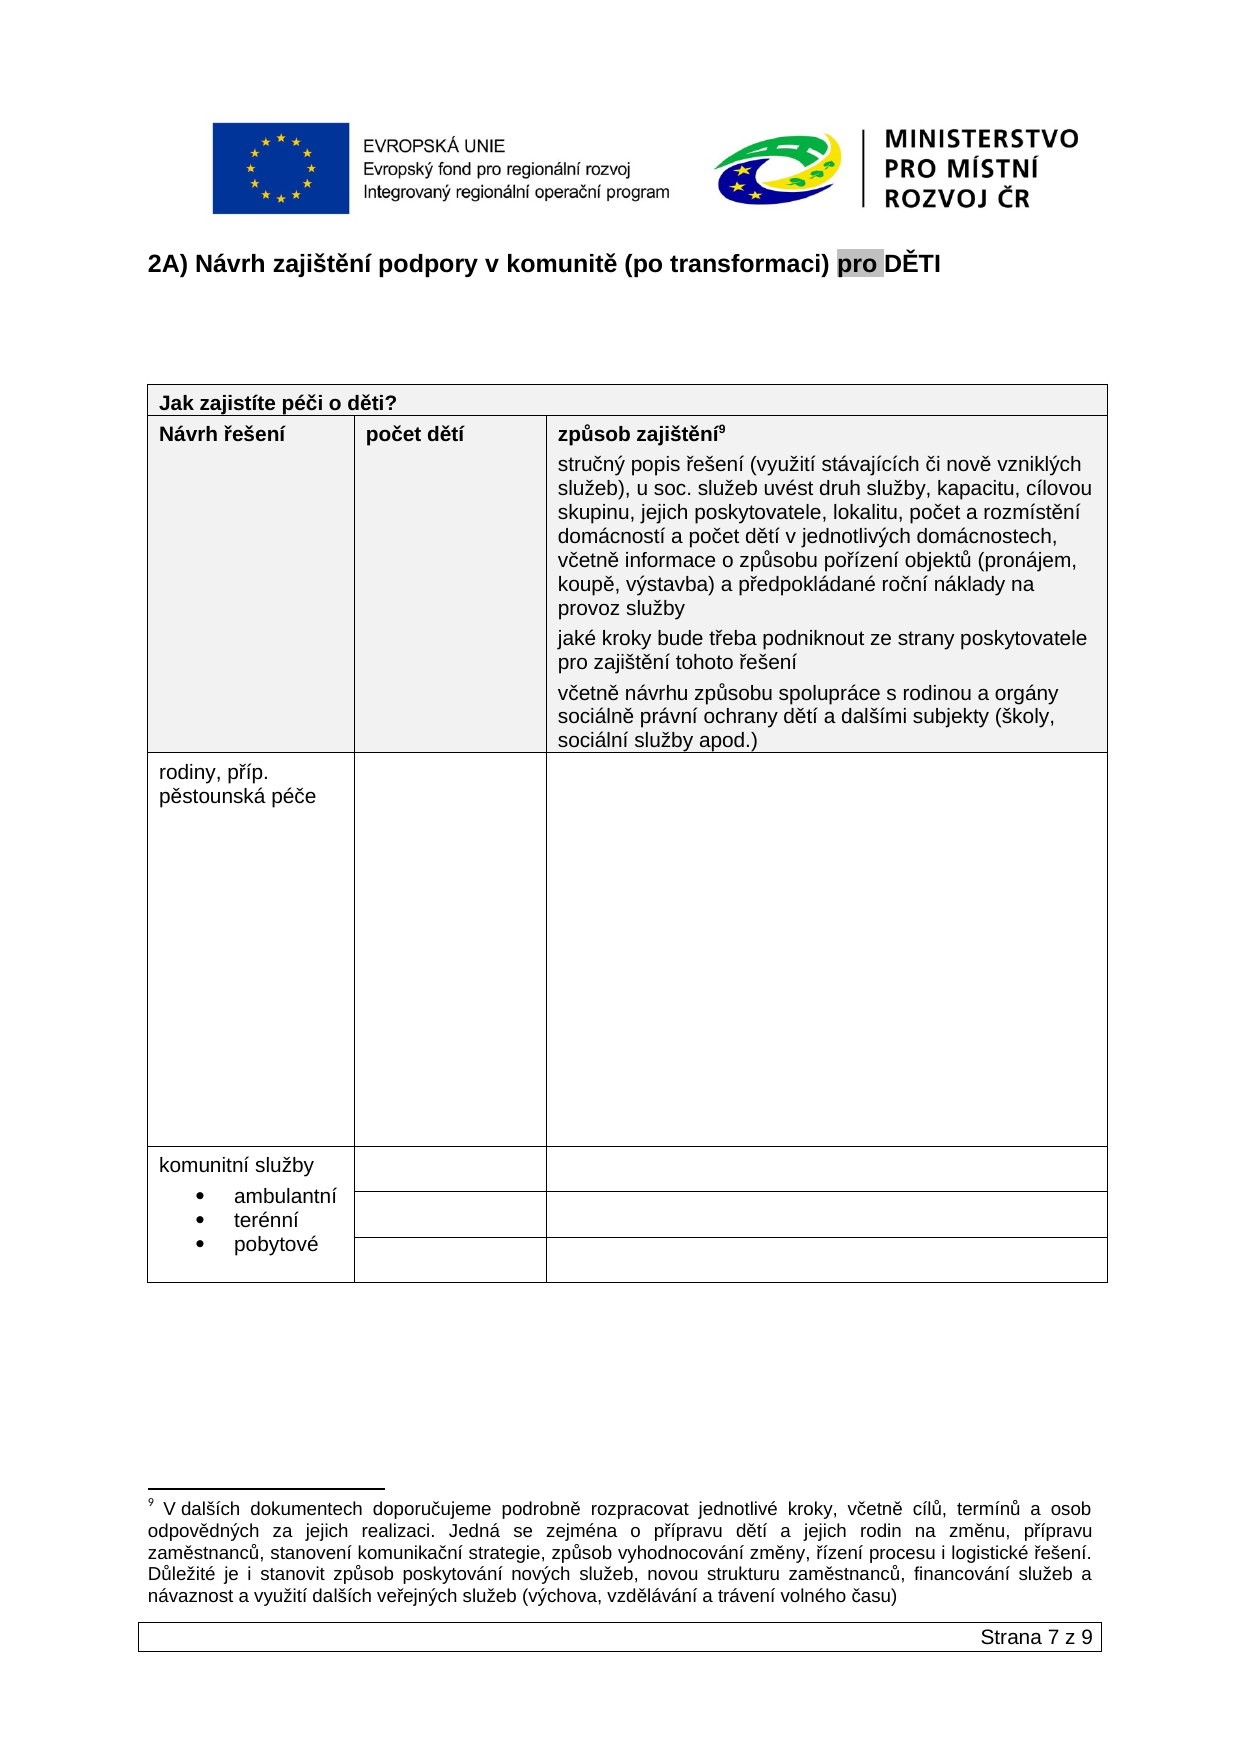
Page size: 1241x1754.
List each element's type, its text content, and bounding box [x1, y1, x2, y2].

table_cell [355, 1192, 546, 1237]
table_cell [547, 1147, 1107, 1191]
table_cell rodiny, příp. pěstounská péče [148, 753, 354, 1146]
table_cell [355, 753, 546, 1146]
table_cell komunitní služby ambulantní terénní pobytové [148, 1147, 354, 1282]
table_cell počet dětí [355, 416, 546, 752]
picture [182, 91, 1108, 244]
table_cell [355, 1238, 546, 1282]
text 2A) Návrh zajištění podpory v komunitě (po transformaci) pro DĚTI [148, 154, 1093, 277]
table_cell způsob zajištění stručný popis řešení (využití stávajících či nově vzniklých služeb), u soc. služeb uvést druh služby, kapacitu, cílovou skupinu, jejich poskytovatele, lokalitu, počet a rozmístění domácností a počet dětí v jednotlivých domácnostech, včetně informace o způsobu pořízení objektů (pronájem, koupě, výstavba) a předpokládané roční náklady na provoz služby jaké kroky bude třeba podniknout ze strany poskytovatele pro zajištění tohoto řešení včetně návrhu způsobu spolupráce s rodinou a orgány sociálně právní ochrany dětí a dalšími subjekty (školy, sociální služby apod.) [547, 416, 1107, 752]
table_cell [547, 1192, 1107, 1237]
table_cell [547, 753, 1107, 1146]
table_cell [547, 1238, 1107, 1282]
table_cell [355, 1147, 546, 1191]
table_header Jak zajistíte péči o děti? [148, 385, 1107, 415]
table_cell Návrh řešení [148, 416, 354, 752]
